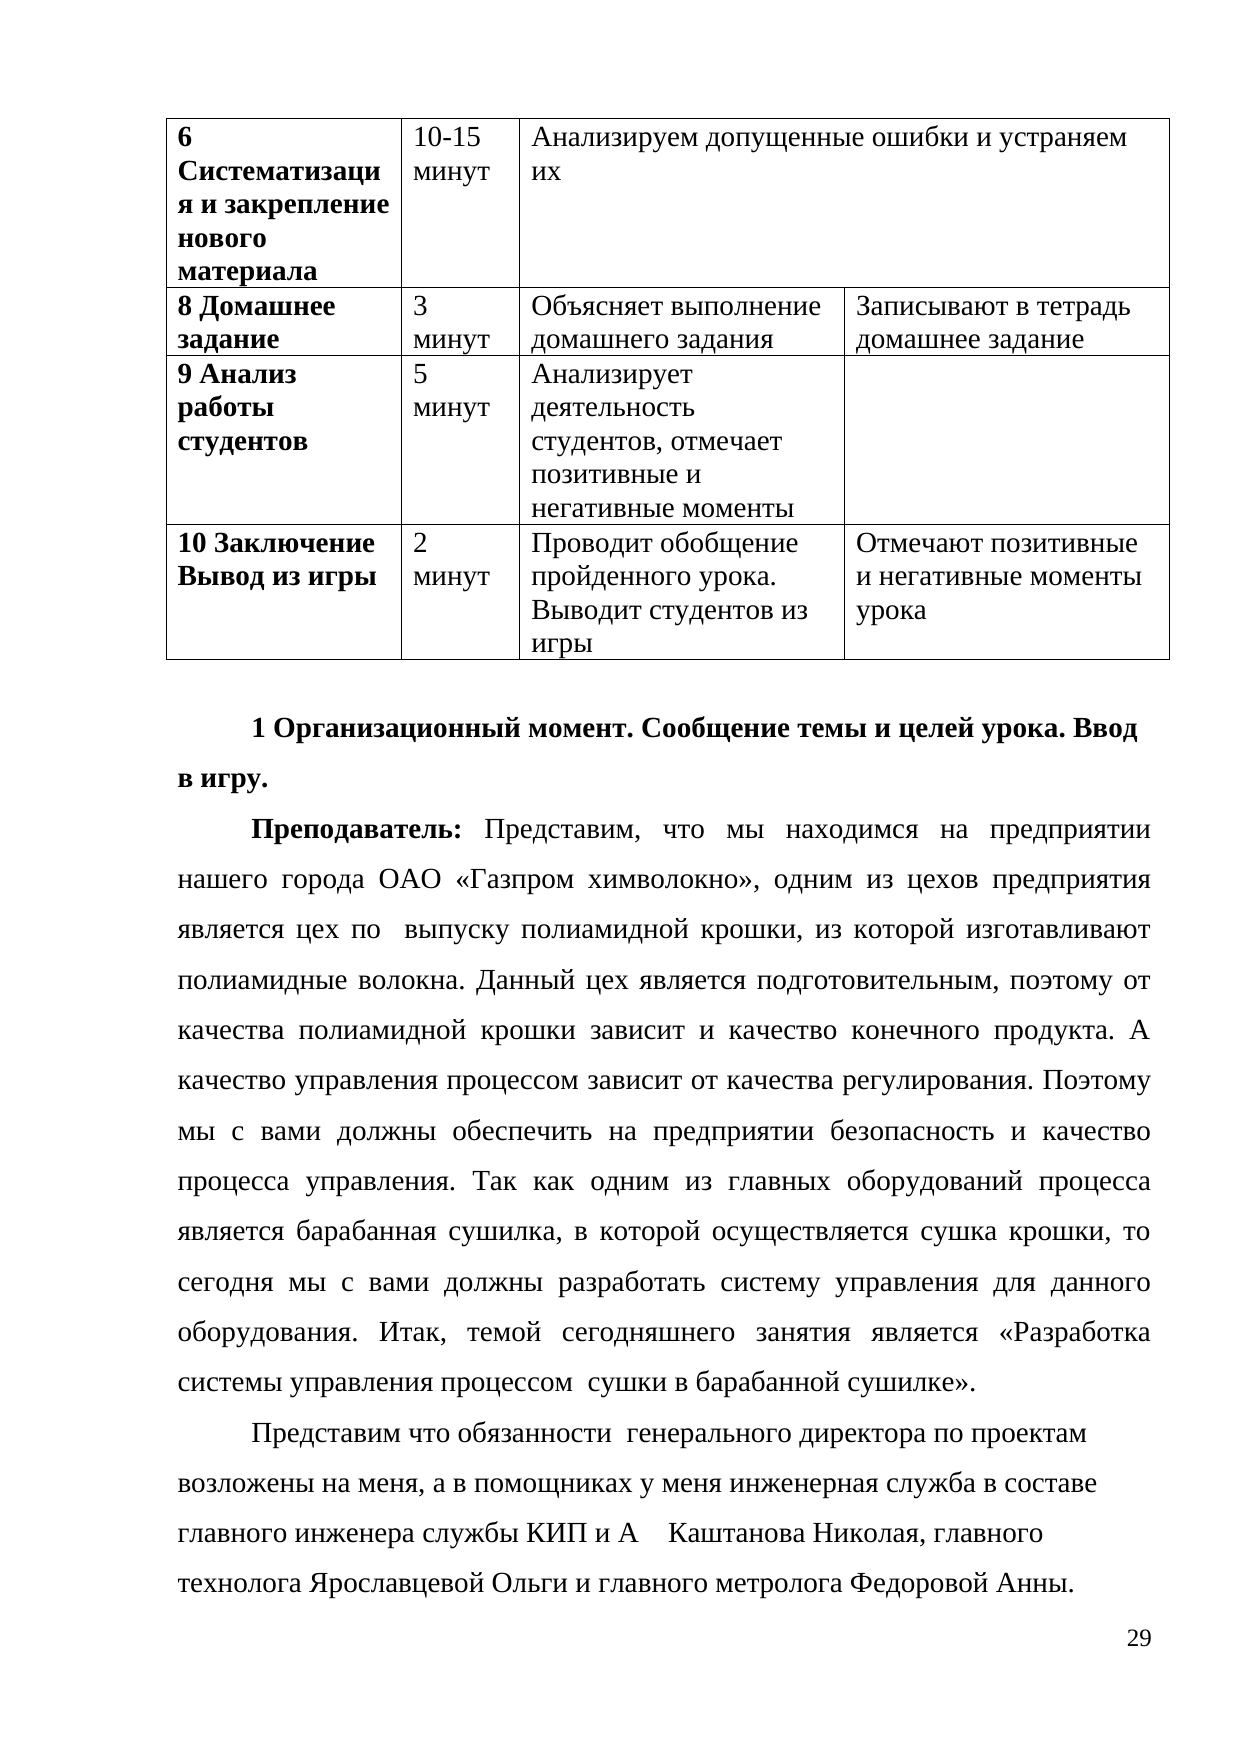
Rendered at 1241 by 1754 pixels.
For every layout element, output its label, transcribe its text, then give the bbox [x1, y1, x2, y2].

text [177, 1415, 1152, 1599]
table_cell 8 Домашнее задание [167, 288, 401, 355]
text Преподаватель: Представим, что мы находимся на предприятии нашего города ОАО «Газпром химволокно», одним из цехов предприятия является цех по выпуску полиамидной крошки, из которой изготавливают полиамидные волокна. Данный цех является подготовительным, поэтому от качества полиамидной крошки зависит и качество конечного продукта. А качество управления процессом зависит от качества регулирования. Поэтому мы с вами должны обеспечить на предприятии безопасность и качество процесса управления. Так как одним из главных оборудований процесса является барабанная сушилка, в которой осуществляется сушка крошки, то сегодня мы с вами должны разработать систему управления для данного оборудования. Итак, темой сегодняшнего занятия является «Разработка системы управления процессом сушки в барабанной сушилке». [177, 811, 1152, 1398]
table_cell [845, 356, 1169, 524]
table_cell Проводит обобщение пройденного урока. Выводит студентов из игры [520, 525, 844, 659]
table_cell 6 Систематизация и закрепление нового материала [167, 119, 401, 287]
table_cell 3 минут [402, 288, 519, 355]
table_cell Отмечают позитивные и негативные моменты урока [845, 525, 1169, 659]
table_cell Анализируем допущенные ошибки и устраняем их [520, 119, 1169, 287]
table_cell Объясняет выполнение домашнего задания [520, 288, 844, 355]
table_cell 2 минут [402, 525, 519, 659]
table_cell 10-15 минут [402, 119, 519, 287]
table_cell 10 Заключение Вывод из игры [167, 525, 401, 659]
table_cell Анализирует деятельность студентов, отмечает позитивные и негативные моменты [520, 356, 844, 524]
table_cell 9 Анализ работы студентов [167, 356, 401, 524]
text 1 Организационный момент. Сообщение темы и целей урока. Ввод в игру. [177, 710, 1152, 794]
table_cell Записывают в тетрадь домашнее задание [845, 288, 1169, 355]
table_cell 5 минут [402, 356, 519, 524]
